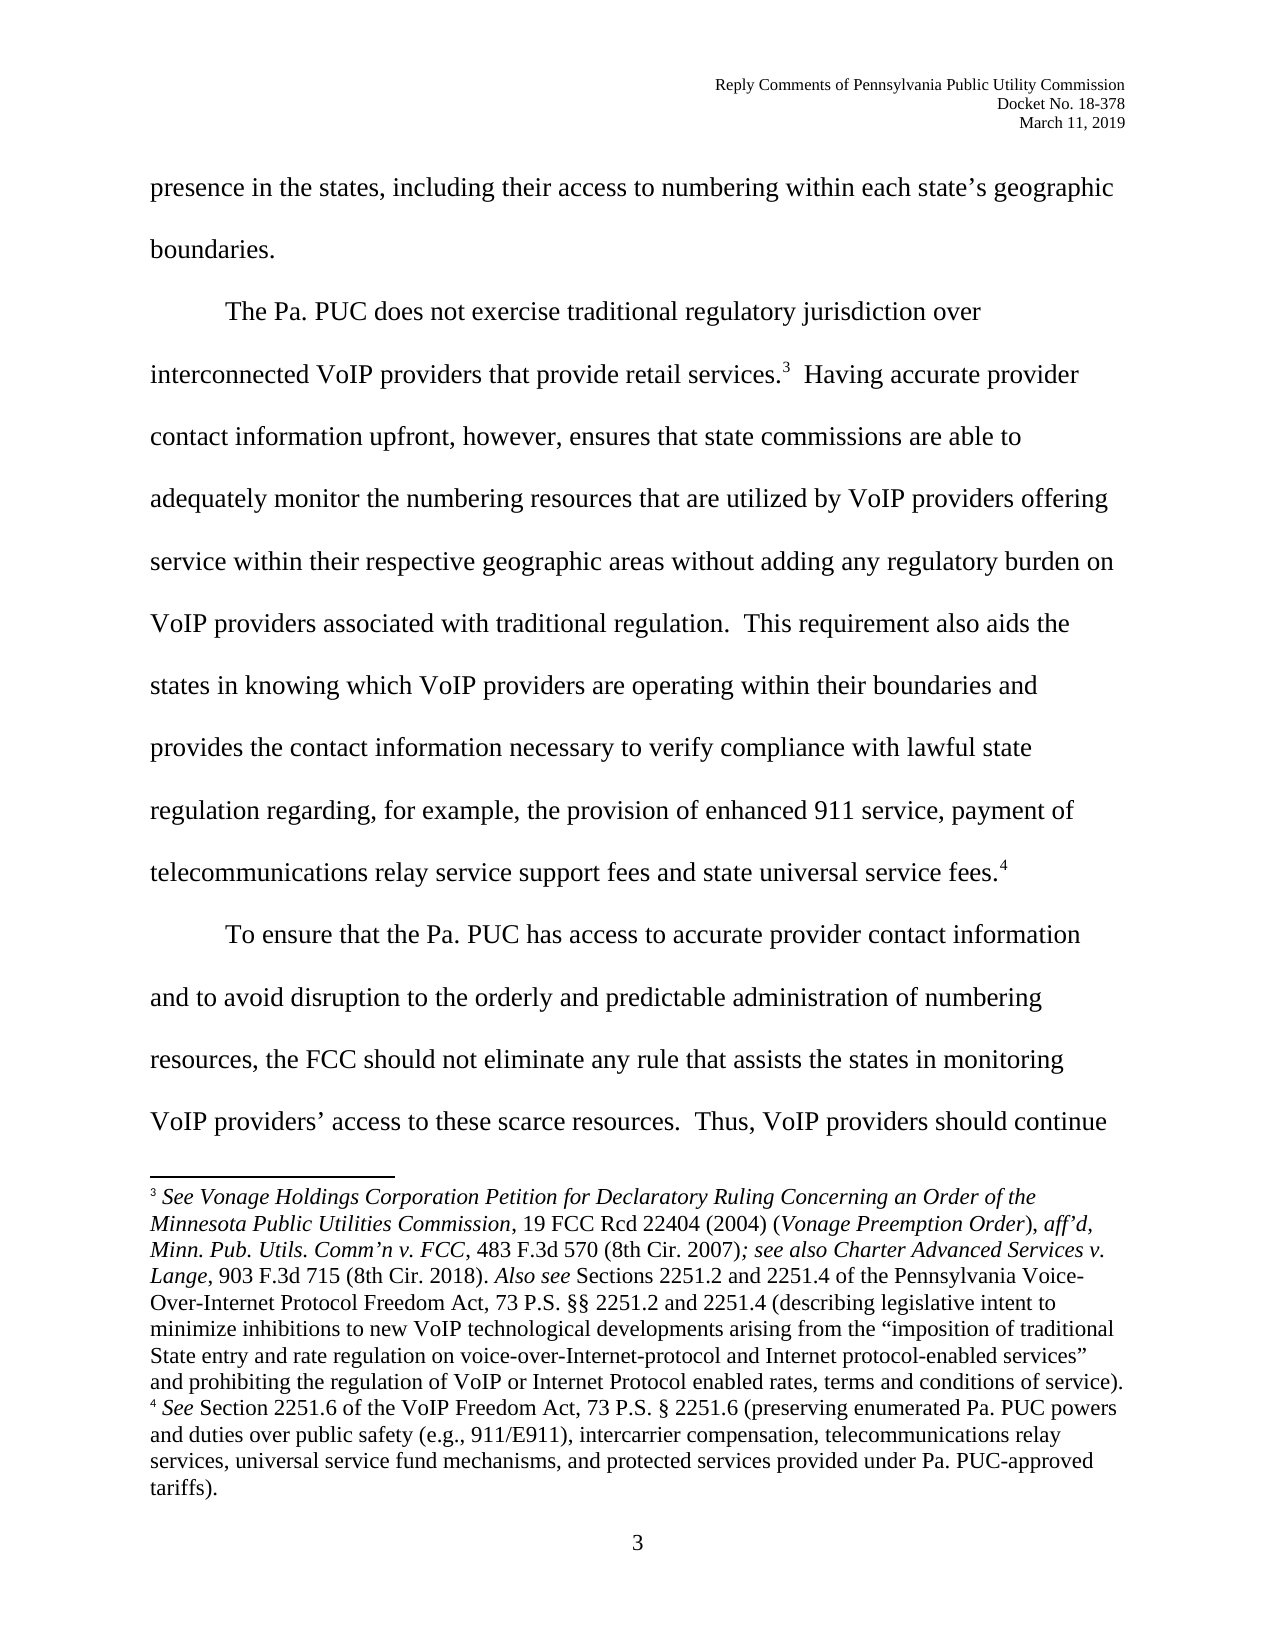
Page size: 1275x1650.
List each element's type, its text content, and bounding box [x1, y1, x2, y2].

text To ensure that the Pa. PUC has access to accurate provider contact information and to avoid disruption to the orderly and predictable administration of numbering resources, the FCC should not eliminate any rule that assists the states in monitoring VoIP providers’ access to these scarce resources. Thus, VoIP providers should continue to be required to file 30-day notices with the state commissions prior to filing a Part 1 request for number resources in each respective geographic area. [150, 918, 1125, 1136]
text The Pa. PUC does not exercise traditional regulatory jurisdiction over interconnected VoIP providers that provide retail services. Having accurate provider contact information upfront, however, ensures that state commissions are able to adequately monitor the numbering resources that are utilized by VoIP providers offering service within their respective geographic areas without adding any regulatory burden on VoIP providers associated with traditional regulation. This requirement also aids the states in knowing which VoIP providers are operating within their boundaries and provides the contact information necessary to verify compliance with lawful state regulation regarding, for example, the provision of enhanced 911 service, payment of telecommunications relay service support fees and state universal service fees. [150, 295, 1125, 887]
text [150, 171, 1125, 264]
